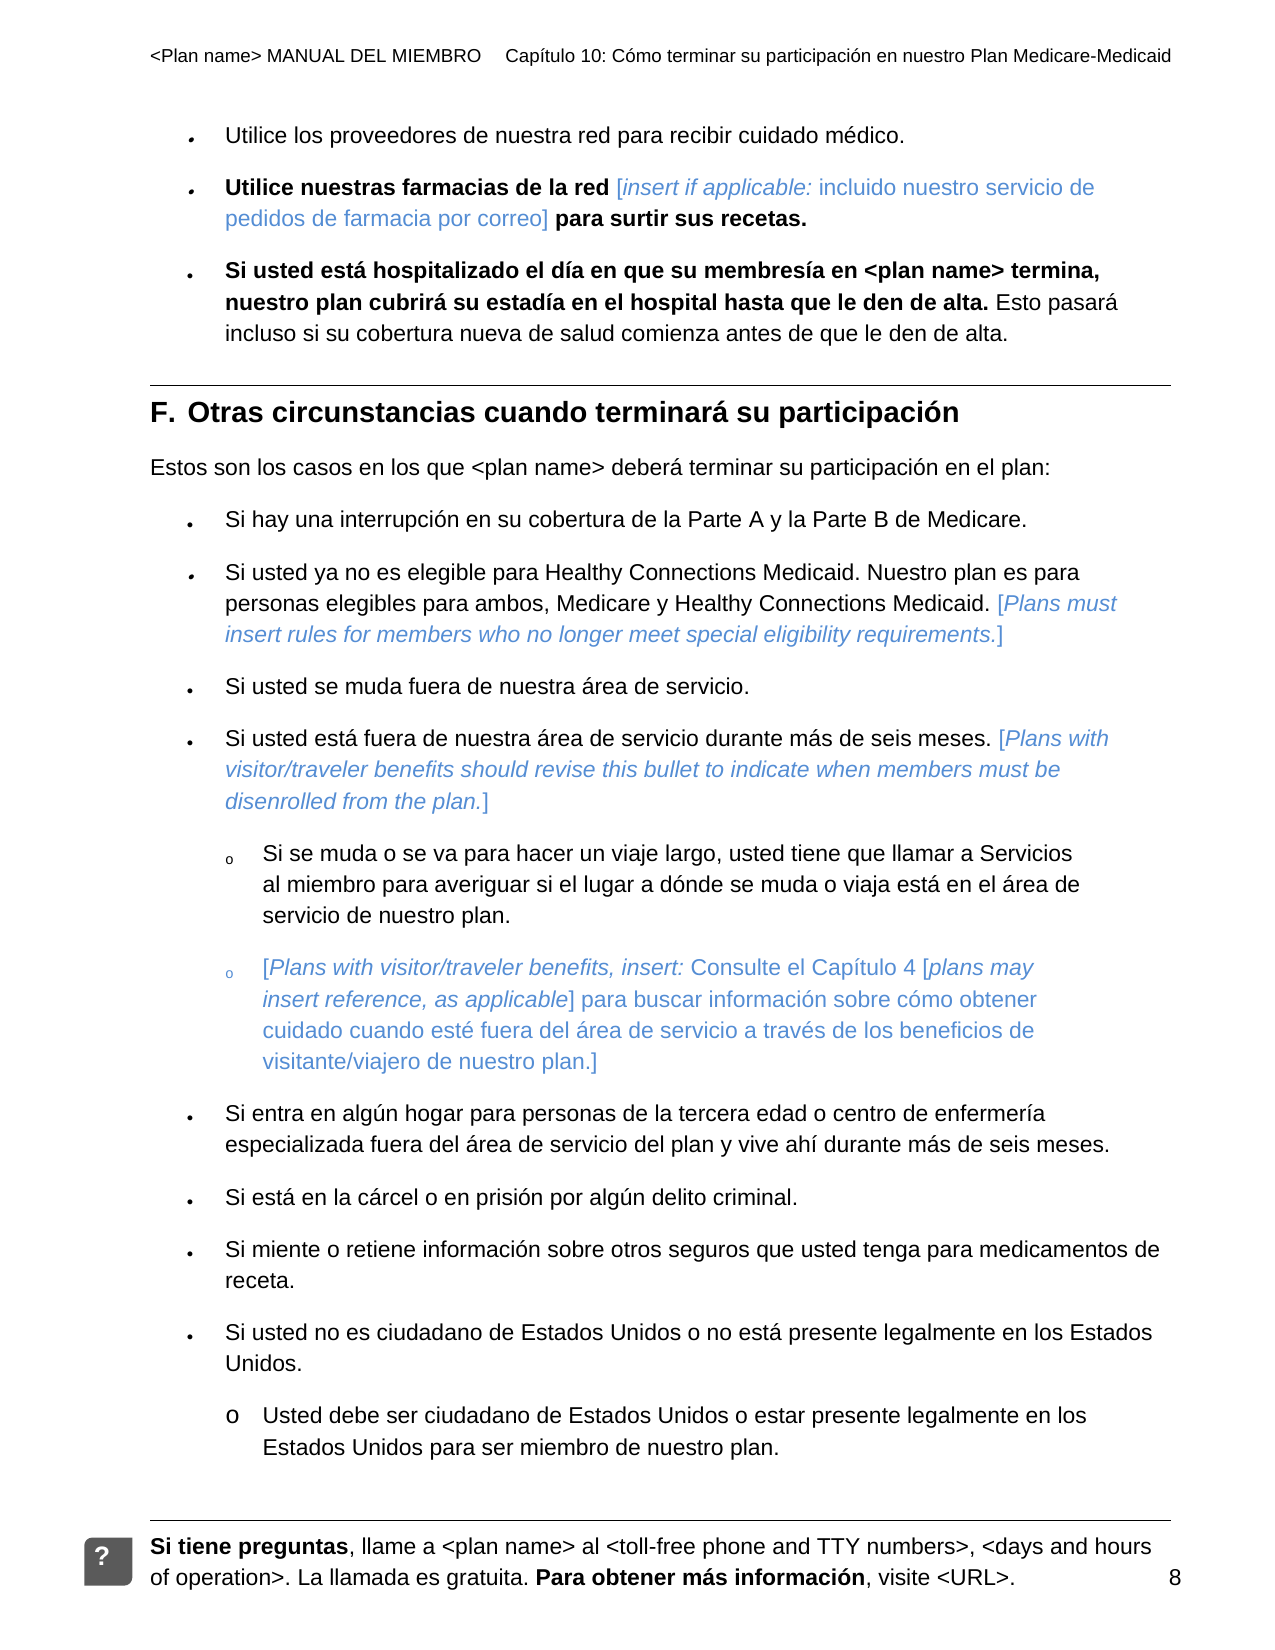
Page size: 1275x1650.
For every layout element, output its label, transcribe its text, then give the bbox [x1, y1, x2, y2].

list Si usted se muda fuera de nuestra área de servicio. [187, 669, 1171, 701]
list Si se muda o se va para hacer un viaje largo, usted tiene que llamar a Servicios al miembro para averiguar si el lugar a dónde se muda o viaja está en el área de servicio de nuestro plan. [225, 836, 1096, 930]
text Estos son los casos en los que <plan name> deberá terminar su participación en el plan: [150, 451, 1171, 482]
list Si hay una interrupción en su cobertura de la Parte A y la Parte B de Medicare. [187, 503, 1171, 534]
list Si miente o retiene información sobre otros seguros que usted tenga para medicamentos de receta. [187, 1232, 1171, 1294]
list Utilice nuestras farmacias de la red [insert if applicable: incluido nuestro servicio de pedidos de farmacia por correo] para surtir sus recetas. [187, 171, 1171, 233]
list Si usted está hospitalizado el día en que su membresía en <plan name> termina, nuestro plan cubrirá su estadía en el hospital hasta que le den de alta. Esto pasará incluso si su cobertura nueva de salud comienza antes de que le den de alta. [187, 254, 1171, 348]
list Si usted ya no es elegible para Healthy Connections Medicaid. Nuestro plan es para personas elegibles para ambos, Medicare y Healthy Connections Medicaid. [Plans must insert rules for members who no longer meet special eligibility requirements.] [187, 555, 1171, 649]
list Si está en la cárcel o en prisión por algún delito criminal. [187, 1180, 1171, 1211]
subtitle Otras circunstancias cuando terminará su participación [150, 386, 1171, 430]
list Si usted no es ciudadano de Estados Unidos o no está presente legalmente en los Estados Unidos. [187, 1315, 1171, 1378]
list Si usted está fuera de nuestra área de servicio durante más de seis meses. [Plans with visitor/traveler benefits should revise this bullet to indicate when members must be disenrolled from the plan.] [187, 722, 1171, 815]
list Usted debe ser ciudadano de Estados Unidos o estar presente legalmente en los Estados Unidos para ser miembro de nuestro plan. [225, 1399, 1096, 1461]
list [Plans with visitor/traveler benefits, insert: Consulte el Capítulo 4 [plans may insert reference, as applicable] para buscar información sobre cómo obtener cuidado cuando esté fuera del área de servicio a través de los beneficios de visitante/viajero de nuestro plan.] [225, 951, 1096, 1076]
list Si entra en algún hogar para personas de la tercera edad o centro de enfermería especializada fuera del área de servicio del plan y vive ahí durante más de seis meses. [187, 1097, 1171, 1159]
list Utilice los proveedores de nuestra red para recibir cuidado médico. [187, 118, 1171, 150]
